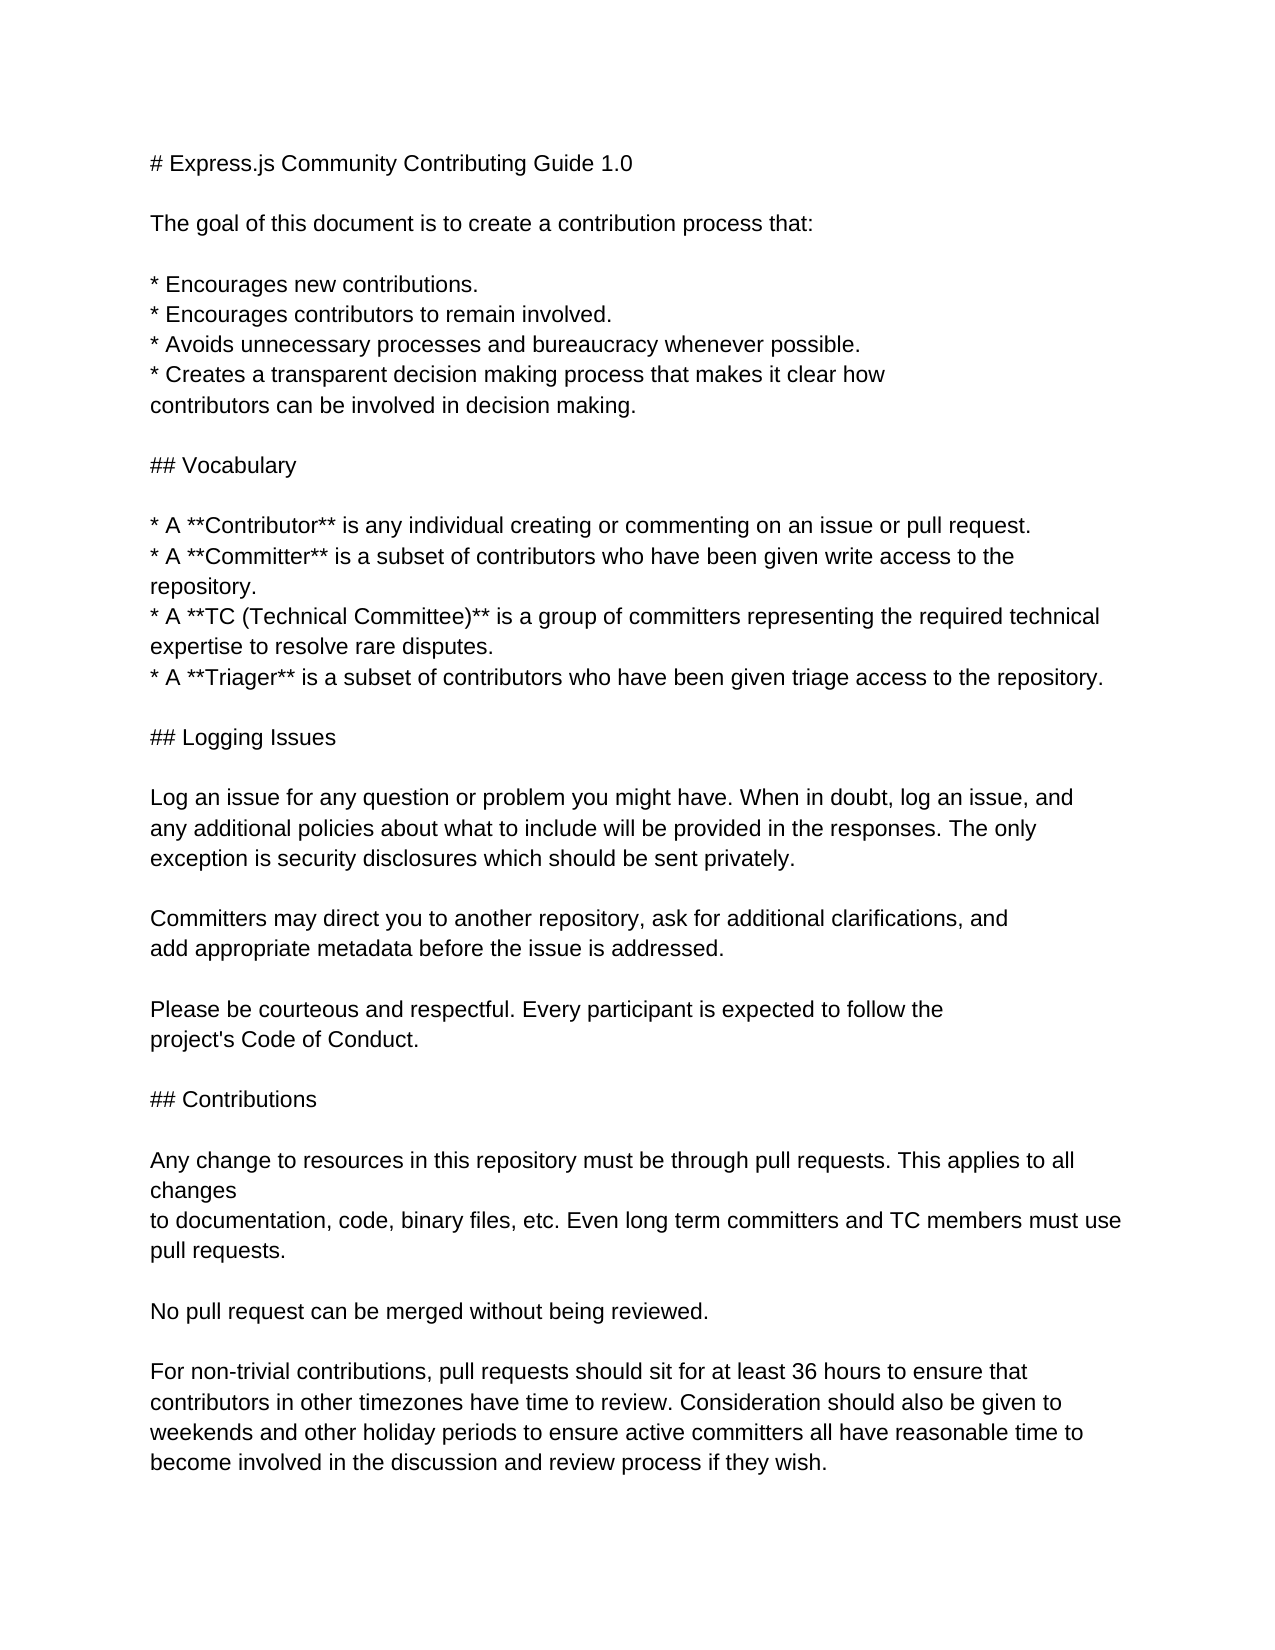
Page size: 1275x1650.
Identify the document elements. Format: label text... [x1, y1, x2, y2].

text * A **Committer** is a subset of contributors who have been given write access to the repository. [150, 543, 1125, 599]
text No pull request can be merged without being reviewed. [150, 1298, 1125, 1324]
text weekends and other holiday periods to ensure active committers all have reasonable time to [150, 1419, 1125, 1445]
text contributors in other timezones have time to review. Consideration should also be given to [150, 1388, 1125, 1415]
text pull requests. [150, 1237, 1125, 1264]
text contributors can be involved in decision making. [150, 392, 1125, 418]
text * A **Contributor** is any individual creating or commenting on an issue or pull request. [150, 512, 1125, 539]
text Any change to resources in this repository must be through pull requests. This applies to all changes [150, 1147, 1125, 1203]
text expertise to resolve rare disputes. [150, 633, 1125, 660]
text * Creates a transparent decision making process that makes it clear how [150, 361, 1125, 388]
text become involved in the discussion and review process if they wish. [150, 1449, 1125, 1475]
text project's Code of Conduct. [150, 1026, 1125, 1052]
text * A **Triager** is a subset of contributors who have been given triage access to the repository. [150, 663, 1125, 690]
text ## Vocabulary [150, 452, 1125, 478]
text * Encourages contributors to remain involved. [150, 301, 1125, 327]
text to documentation, code, binary files, etc. Even long term committers and TC members must use [150, 1207, 1125, 1234]
text ## Logging Issues [150, 724, 1125, 750]
text For non-trivial contributions, pull requests should sit for at least 36 hours to ensure that [150, 1358, 1125, 1385]
text add appropriate metadata before the issue is addressed. [150, 935, 1125, 962]
text Log an issue for any question or problem you might have. When in doubt, log an issue, and [150, 784, 1125, 811]
text * A **TC (Technical Committee)** is a group of committers representing the required technical [150, 603, 1125, 629]
text * Avoids unnecessary processes and bureaucracy whenever possible. [150, 331, 1125, 358]
text any additional policies about what to include will be provided in the responses. The only [150, 814, 1125, 841]
text Committers may direct you to another repository, ask for additional clarifications, and [150, 905, 1125, 932]
text Please be courteous and respectful. Every participant is expected to follow the [150, 996, 1125, 1022]
text ## Contributions [150, 1086, 1125, 1113]
text exception is security disclosures which should be sent privately. [150, 845, 1125, 871]
text * Encourages new contributions. [150, 271, 1125, 297]
text The goal of this document is to create a contribution process that: [150, 210, 1125, 237]
text # Express.js Community Contributing Guide 1.0 [150, 150, 1125, 176]
